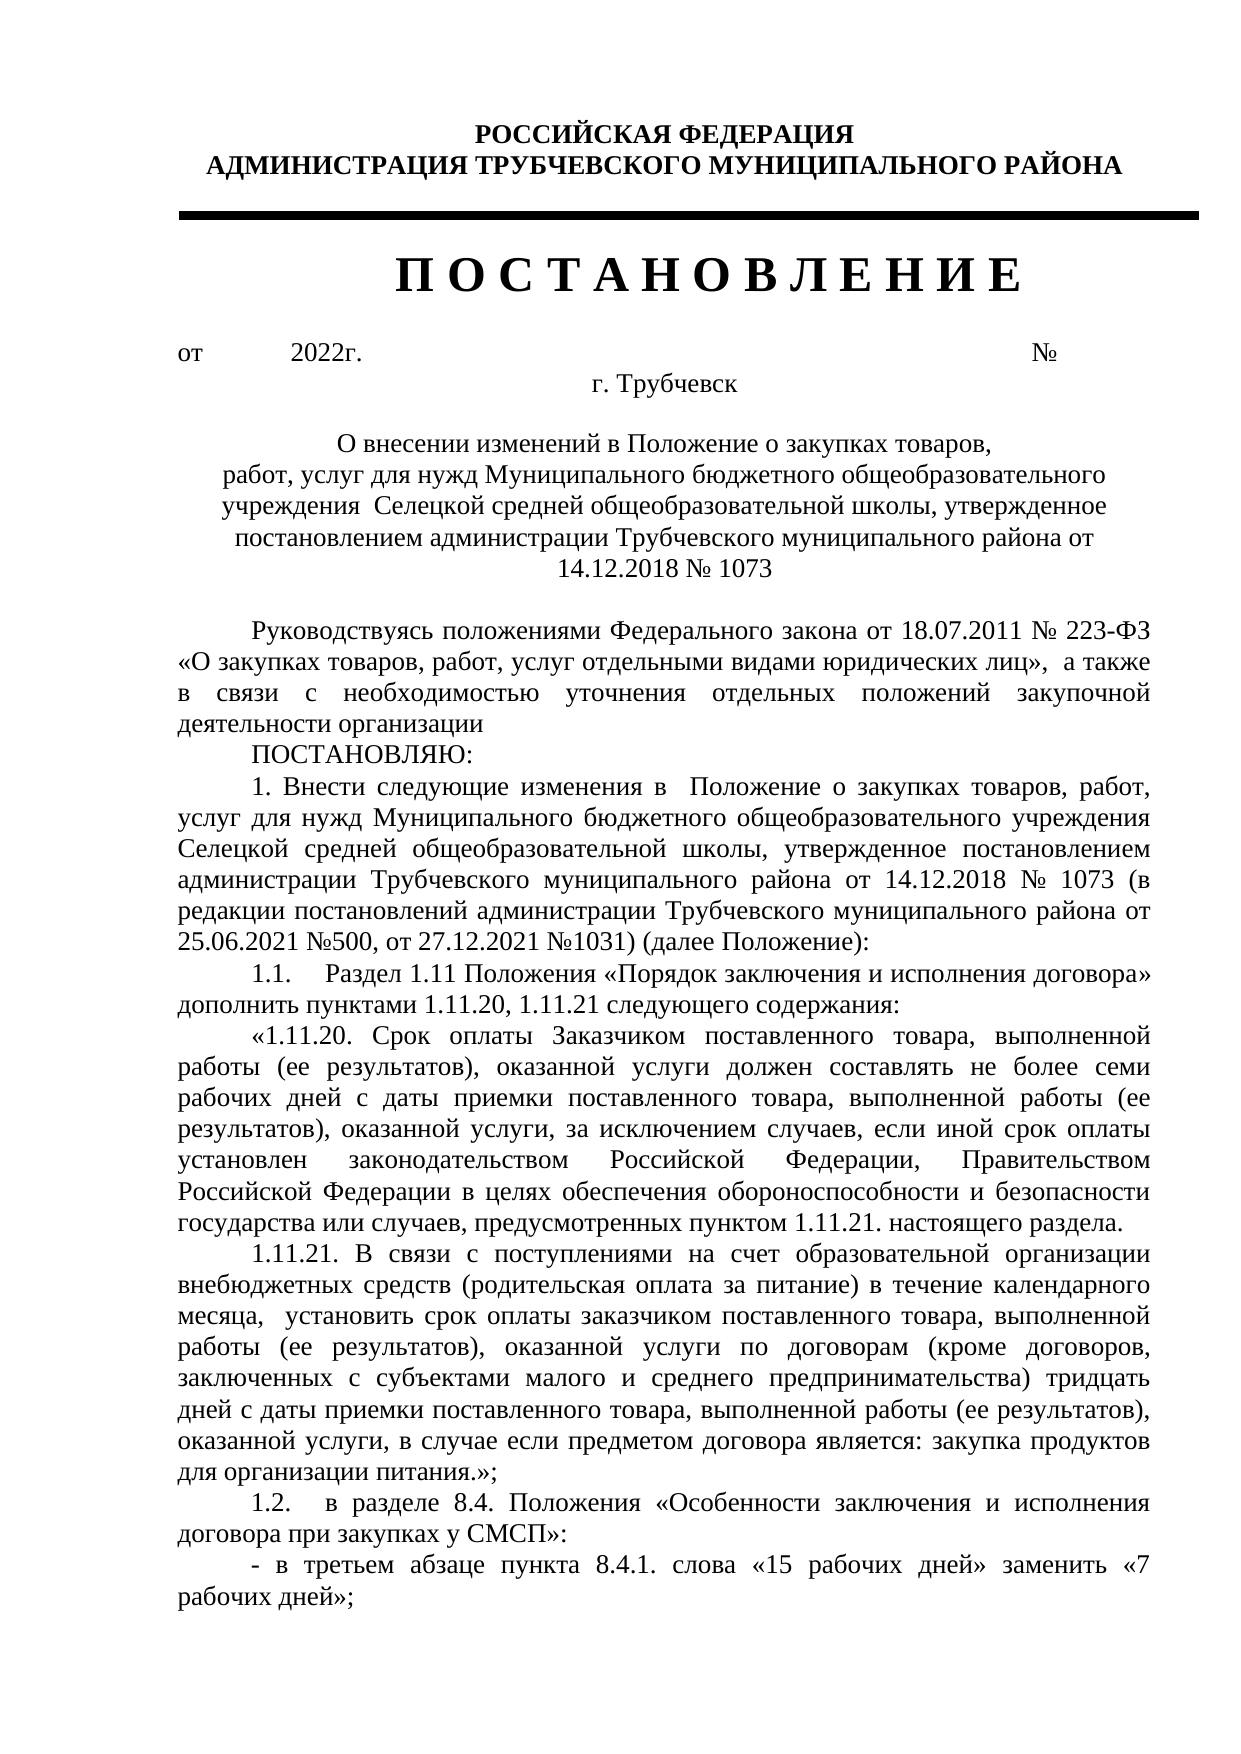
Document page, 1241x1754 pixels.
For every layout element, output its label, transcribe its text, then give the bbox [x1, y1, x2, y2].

text П О С Т А Н О В Л Е Н И Е [177, 245, 1152, 303]
text О внесении изменений в Положение о закупках товаров, [177, 427, 1152, 458]
list - в третьем абзаце пункта 8.4.1. слова «15 рабочих дней» заменить «7 рабочих дней»; [177, 1548, 1152, 1611]
list в разделе 8.4. Положения «Особенности заключения и исполнения договора при закупках у СМСП»: [177, 1486, 1152, 1548]
list 1.11.21. В связи с поступлениями на счет образовательной организации внебюджетных средств (родительская оплата за питание) в течение календарного месяца, установить срок оплаты заказчиком поставленного товара, выполненной работы (ее результатов), оказанной услуги по договорам (кроме договоров, заключенных с субъектами малого и среднего предпринимательства) тридцать дней с даты приемки поставленного товара, выполненной работы (ее результатов), оказанной услуги, в случае если предметом договора является: закупка продуктов для организации питания.»; [177, 1237, 1152, 1486]
subtitle РОССИЙСКАЯ ФЕДЕРАЦИЯ [177, 118, 1152, 149]
text ПОСТАНОВЛЯЮ: [177, 739, 1152, 770]
list Раздел 1.11 Положения «Порядок заключения и исполнения договора» дополнить пунктами 1.11.20, 1.11.21 следующего содержания: [177, 957, 1152, 1019]
text АДМИНИСТРАЦИЯ ТРУБЧЕВСКОГО МУНИЦИПАЛЬНОГО РАЙОНА [177, 149, 1152, 180]
text 1. Внести следующие изменения в Положение о закупках товаров, работ, услуг для нужд Муниципального бюджетного общеобразовательного учреждения Селецкой средней общеобразовательной школы, утвержденное постановлением администрации Трубчевского муниципального района от 14.12.2018 № 1073 (в редакции постановлений администрации Трубчевского муниципального района от 25.06.2021 №500, от 27.12.2021 №1031) (далее Положение): [177, 770, 1152, 957]
text работ, услуг для нужд Муниципального бюджетного общеобразовательного учреждения Селецкой средней общеобразовательной школы, утвержденное постановлением администрации Трубчевского муниципального района от 14.12.2018 № 1073 [177, 458, 1152, 583]
text от 2022г. № [177, 336, 1152, 367]
list «1.11.20. Срок оплаты Заказчиком поставленного товара, выполненной работы (ее результатов), оказанной услуги должен составлять не более семи рабочих дней с даты приемки поставленного товара, выполненной работы (ее результатов), оказанной услуги, за исключением случаев, если иной срок оплаты установлен законодательством Российской Федерации, Правительством Российской Федерации в целях обеспечения обороноспособности и безопасности государства или случаев, предусмотренных пунктом 1.11.21. настоящего раздела. [177, 1019, 1152, 1237]
text г. Трубчевск [177, 367, 1152, 398]
text Руководствуясь положениями Федерального закона от 18.07.2011 № 223-ФЗ «О закупках товаров, работ, услуг отдельными видами юридических лиц», а также в связи с необходимостью уточнения отдельных положений закупочной деятельности организации [177, 614, 1152, 739]
